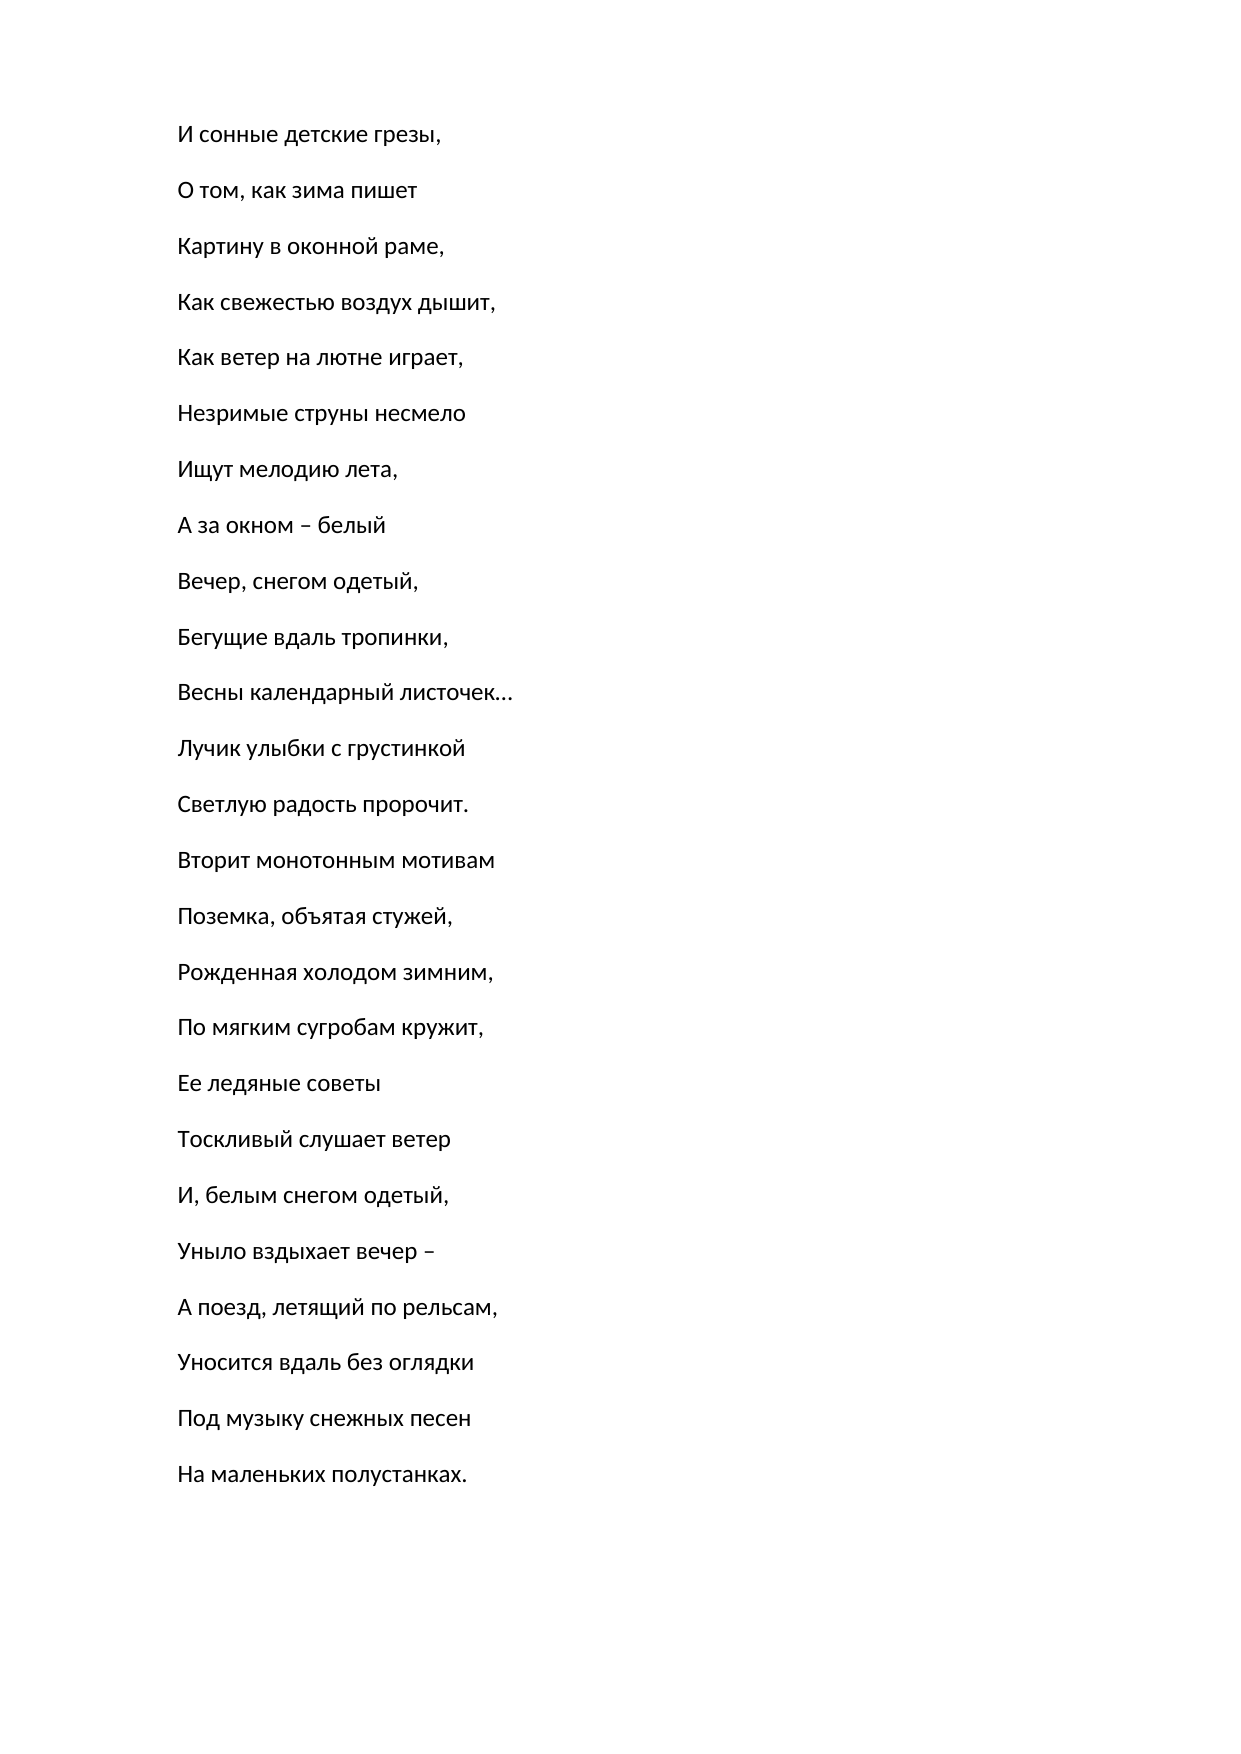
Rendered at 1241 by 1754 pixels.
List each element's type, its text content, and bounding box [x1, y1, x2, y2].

text Незримые струны несмело [177, 397, 1152, 428]
text Светлую радость пророчит. [177, 788, 1152, 819]
text Как свежестью воздух дышит, [177, 286, 1152, 316]
text Тоскливый слушает ветер [177, 1123, 1152, 1154]
text Лучик улыбки с грустинкой [177, 732, 1152, 763]
text Как ветер на лютне играет, [177, 341, 1152, 372]
text Картину в оконной раме, [177, 230, 1152, 260]
text А поезд, летящий по рельсам, [177, 1291, 1152, 1321]
text Поземка, объятая стужей, [177, 900, 1152, 930]
text Весны календарный листочек… [177, 676, 1152, 707]
text На маленьких полустанках. [177, 1458, 1152, 1489]
text Уныло вздыхает вечер – [177, 1235, 1152, 1265]
text О том, как зима пишет [177, 174, 1152, 204]
text Ищут мелодию лета, [177, 453, 1152, 484]
text Вечер, снегом одетый, [177, 565, 1152, 595]
text Рожденная холодом зимним, [177, 956, 1152, 986]
text Уносится вдаль без оглядки [177, 1346, 1152, 1377]
text Бегущие вдаль тропинки, [177, 621, 1152, 651]
text По мягким сугробам кружит, [177, 1011, 1152, 1042]
text Под музыку снежных песен [177, 1402, 1152, 1433]
text Ее ледяные советы [177, 1067, 1152, 1098]
text А за окном – белый [177, 509, 1152, 539]
text Вторит монотонным мотивам [177, 844, 1152, 874]
text И сонные детские грезы, [177, 118, 1152, 149]
text И, белым снегом одетый, [177, 1179, 1152, 1209]
